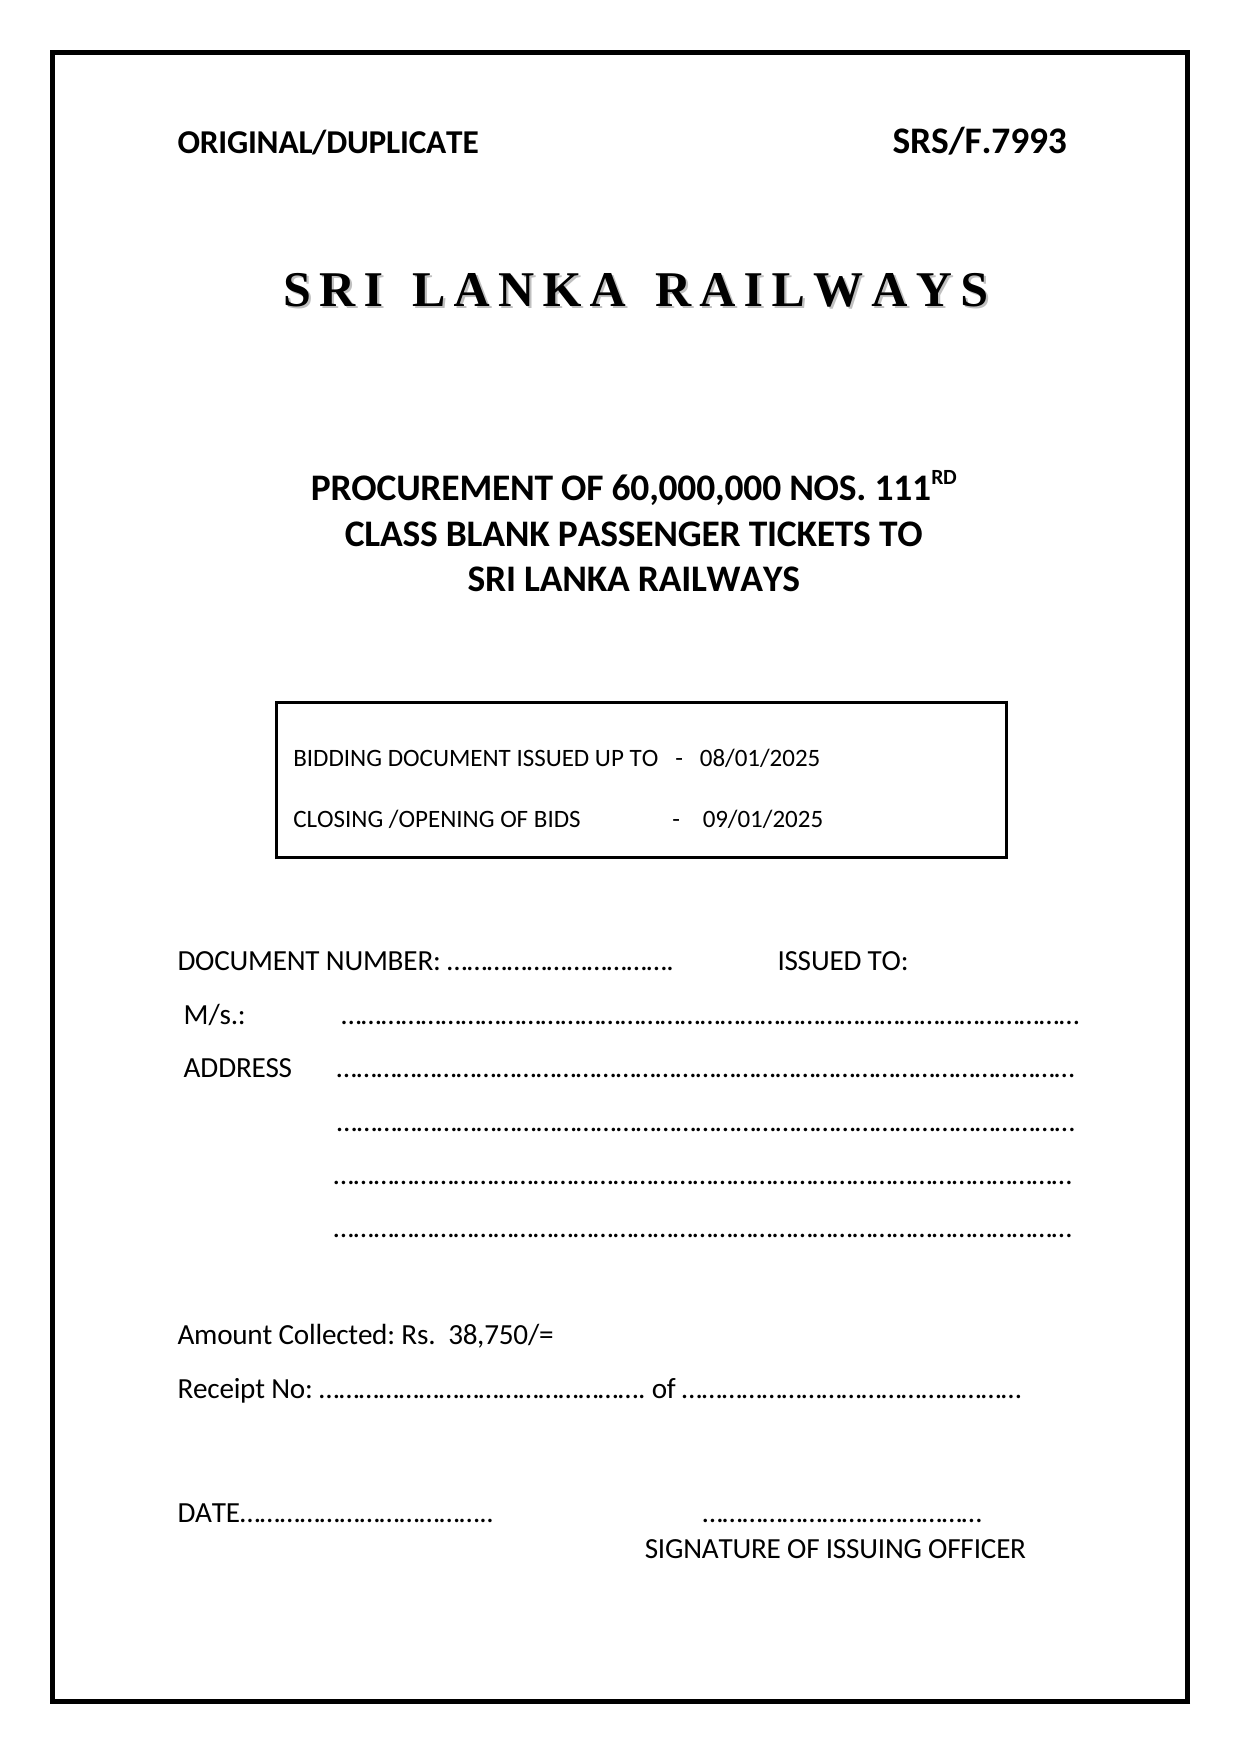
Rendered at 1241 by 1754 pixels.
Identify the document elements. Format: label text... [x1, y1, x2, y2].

text DOCUMENT NUMBER: ……………………………. ISSUED TO: [177, 942, 1090, 978]
text SRI LANKA RAILWAYS [177, 555, 1090, 601]
text CLASS BLANK PASSENGER TICKETS TO [177, 509, 1090, 555]
text PROCUREMENT OF 60,000,000 NOS. 111RD [177, 464, 1090, 509]
text ORIGINAL/DUPLICATE SRS/F.7993 [177, 117, 1090, 162]
text ………………………………………………………………………………………………… [177, 1103, 1090, 1138]
text M/s.: ………………………………………………………………………………………………… [177, 996, 1090, 1031]
text Receipt No: …………………………………………. of …………………………………………… [177, 1370, 1090, 1405]
text ………………………………………………………………………………………………… [177, 1156, 1090, 1192]
text DATE……………………………….. …………………………………… [177, 1494, 1090, 1530]
text Amount Collected: Rs. 38,750/= [177, 1316, 1090, 1352]
text SIGNATURE OF ISSUING OFFICER [177, 1530, 1090, 1566]
text ADDRESS ………………………………………………………………………………………………… [177, 1049, 1090, 1085]
text ………………………………………………………………………………………………… [177, 1209, 1090, 1245]
